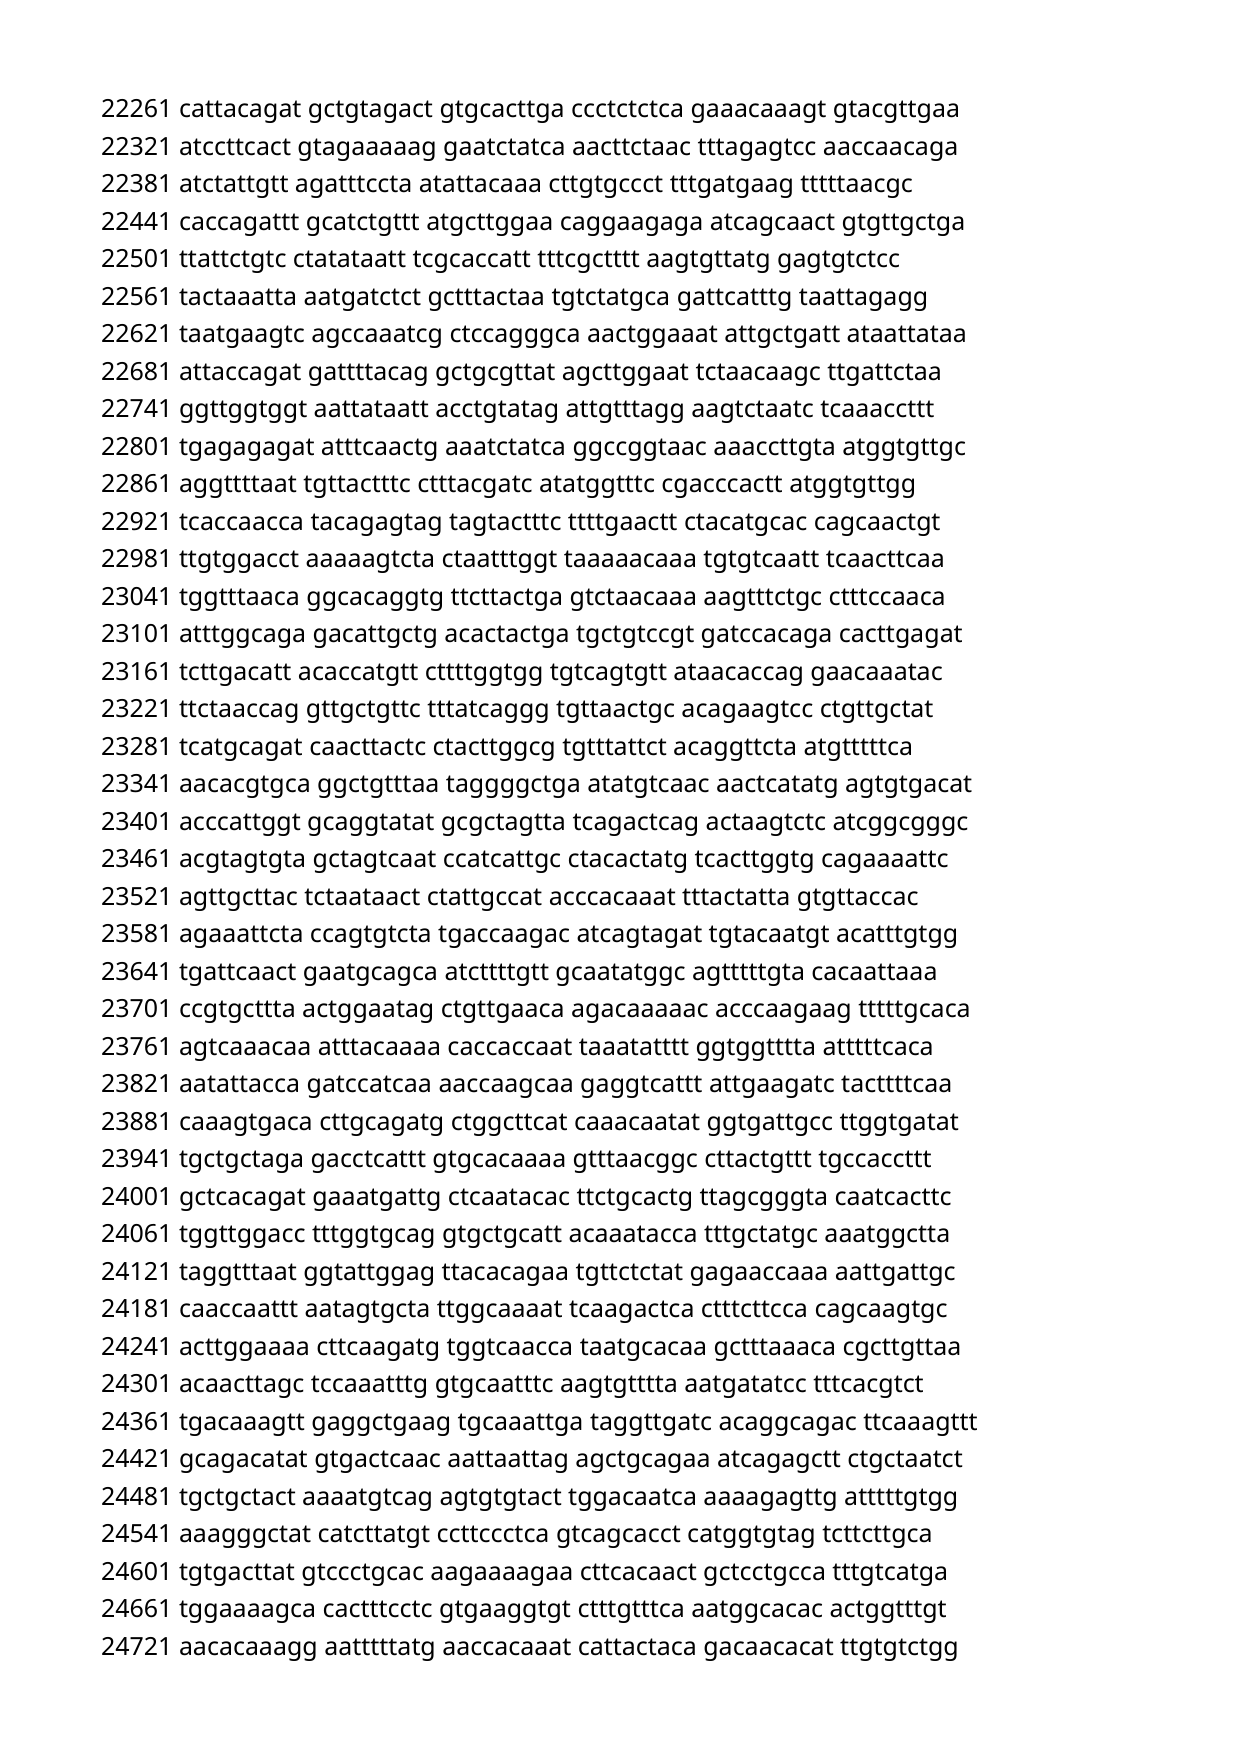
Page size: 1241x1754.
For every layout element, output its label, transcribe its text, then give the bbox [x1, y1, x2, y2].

text 22621 taatgaagtc agccaaatcg ctccagggca aactggaaat attgctgatt ataattataa [75, 314, 1165, 352]
text 23881 caaagtgaca cttgcagatg ctggcttcat caaacaatat ggtgattgcc ttggtgatat [75, 1102, 1165, 1139]
text 22441 caccagattt gcatctgttt atgcttggaa caggaagaga atcagcaact gtgttgctga [75, 202, 1165, 239]
text 23281 tcatgcagat caacttactc ctacttggcg tgtttattct acaggttcta atgtttttca [75, 727, 1165, 764]
text 23221 ttctaaccag gttgctgttc tttatcaggg tgttaactgc acagaagtcc ctgttgctat [75, 689, 1165, 727]
text 22681 attaccagat gattttacag gctgcgttat agcttggaat tctaacaagc ttgattctaa [75, 352, 1165, 389]
text 24301 acaacttagc tccaaatttg gtgcaatttc aagtgtttta aatgatatcc tttcacgtct [75, 1364, 1165, 1402]
text 23761 agtcaaacaa atttacaaaa caccaccaat taaatatttt ggtggtttta atttttcaca [75, 1027, 1165, 1064]
text 23701 ccgtgcttta actggaatag ctgttgaaca agacaaaaac acccaagaag tttttgcaca [75, 989, 1165, 1027]
text 24601 tgtgacttat gtccctgcac aagaaaagaa cttcacaact gctcctgcca tttgtcatga [75, 1552, 1165, 1589]
text 23521 agttgcttac tctaataact ctattgccat acccacaaat tttactatta gtgttaccac [75, 877, 1165, 914]
text 22861 aggttttaat tgttactttc ctttacgatc atatggtttc cgacccactt atggtgttgg [75, 464, 1165, 502]
text 24361 tgacaaagtt gaggctgaag tgcaaattga taggttgatc acaggcagac ttcaaagttt [75, 1402, 1165, 1439]
text 24001 gctcacagat gaaatgattg ctcaatacac ttctgcactg ttagcgggta caatcacttc [75, 1177, 1165, 1214]
text 22501 ttattctgtc ctatataatt tcgcaccatt tttcgctttt aagtgttatg gagtgtctcc [75, 239, 1165, 277]
text 22261 cattacagat gctgtagact gtgcacttga ccctctctca gaaacaaagt gtacgttgaa [75, 89, 1165, 127]
text 24481 tgctgctact aaaatgtcag agtgtgtact tggacaatca aaaagagttg atttttgtgg [75, 1477, 1165, 1514]
text 24421 gcagacatat gtgactcaac aattaattag agctgcagaa atcagagctt ctgctaatct [75, 1439, 1165, 1477]
text 22561 tactaaatta aatgatctct gctttactaa tgtctatgca gattcatttg taattagagg [75, 277, 1165, 314]
text 23341 aacacgtgca ggctgtttaa taggggctga atatgtcaac aactcatatg agtgtgacat [75, 764, 1165, 802]
text 22381 atctattgtt agatttccta atattacaaa cttgtgccct tttgatgaag tttttaacgc [75, 164, 1165, 202]
text 24721 aacacaaagg aatttttatg aaccacaaat cattactaca gacaacacat ttgtgtctgg [75, 1627, 1165, 1664]
text 24181 caaccaattt aatagtgcta ttggcaaaat tcaagactca ctttcttcca cagcaagtgc [75, 1289, 1165, 1327]
text 22741 ggttggtggt aattataatt acctgtatag attgtttagg aagtctaatc tcaaaccttt [75, 389, 1165, 427]
text 24121 taggtttaat ggtattggag ttacacagaa tgttctctat gagaaccaaa aattgattgc [75, 1252, 1165, 1289]
text 23581 agaaattcta ccagtgtcta tgaccaagac atcagtagat tgtacaatgt acatttgtgg [75, 914, 1165, 952]
text 23101 atttggcaga gacattgctg acactactga tgctgtccgt gatccacaga cacttgagat [75, 614, 1165, 652]
text 23821 aatattacca gatccatcaa aaccaagcaa gaggtcattt attgaagatc tacttttcaa [75, 1064, 1165, 1102]
text 22801 tgagagagat atttcaactg aaatctatca ggccggtaac aaaccttgta atggtgttgc [75, 427, 1165, 464]
text 23941 tgctgctaga gacctcattt gtgcacaaaa gtttaacggc cttactgttt tgccaccttt [75, 1139, 1165, 1177]
text 23641 tgattcaact gaatgcagca atcttttgtt gcaatatggc agtttttgta cacaattaaa [75, 952, 1165, 989]
text 22981 ttgtggacct aaaaagtcta ctaatttggt taaaaacaaa tgtgtcaatt tcaacttcaa [75, 539, 1165, 577]
text 23041 tggtttaaca ggcacaggtg ttcttactga gtctaacaaa aagtttctgc ctttccaaca [75, 577, 1165, 614]
text 24241 acttggaaaa cttcaagatg tggtcaacca taatgcacaa gctttaaaca cgcttgttaa [75, 1327, 1165, 1364]
text 24661 tggaaaagca cactttcctc gtgaaggtgt ctttgtttca aatggcacac actggtttgt [75, 1589, 1165, 1627]
text 22921 tcaccaacca tacagagtag tagtactttc ttttgaactt ctacatgcac cagcaactgt [75, 502, 1165, 539]
text 22321 atccttcact gtagaaaaag gaatctatca aacttctaac tttagagtcc aaccaacaga [75, 127, 1165, 164]
text 23461 acgtagtgta gctagtcaat ccatcattgc ctacactatg tcacttggtg cagaaaattc [75, 839, 1165, 877]
text 24541 aaagggctat catcttatgt ccttccctca gtcagcacct catggtgtag tcttcttgca [75, 1514, 1165, 1552]
text 23401 acccattggt gcaggtatat gcgctagtta tcagactcag actaagtctc atcggcgggc [75, 802, 1165, 839]
text 24061 tggttggacc tttggtgcag gtgctgcatt acaaatacca tttgctatgc aaatggctta [75, 1214, 1165, 1252]
text 23161 tcttgacatt acaccatgtt cttttggtgg tgtcagtgtt ataacaccag gaacaaatac [75, 652, 1165, 689]
